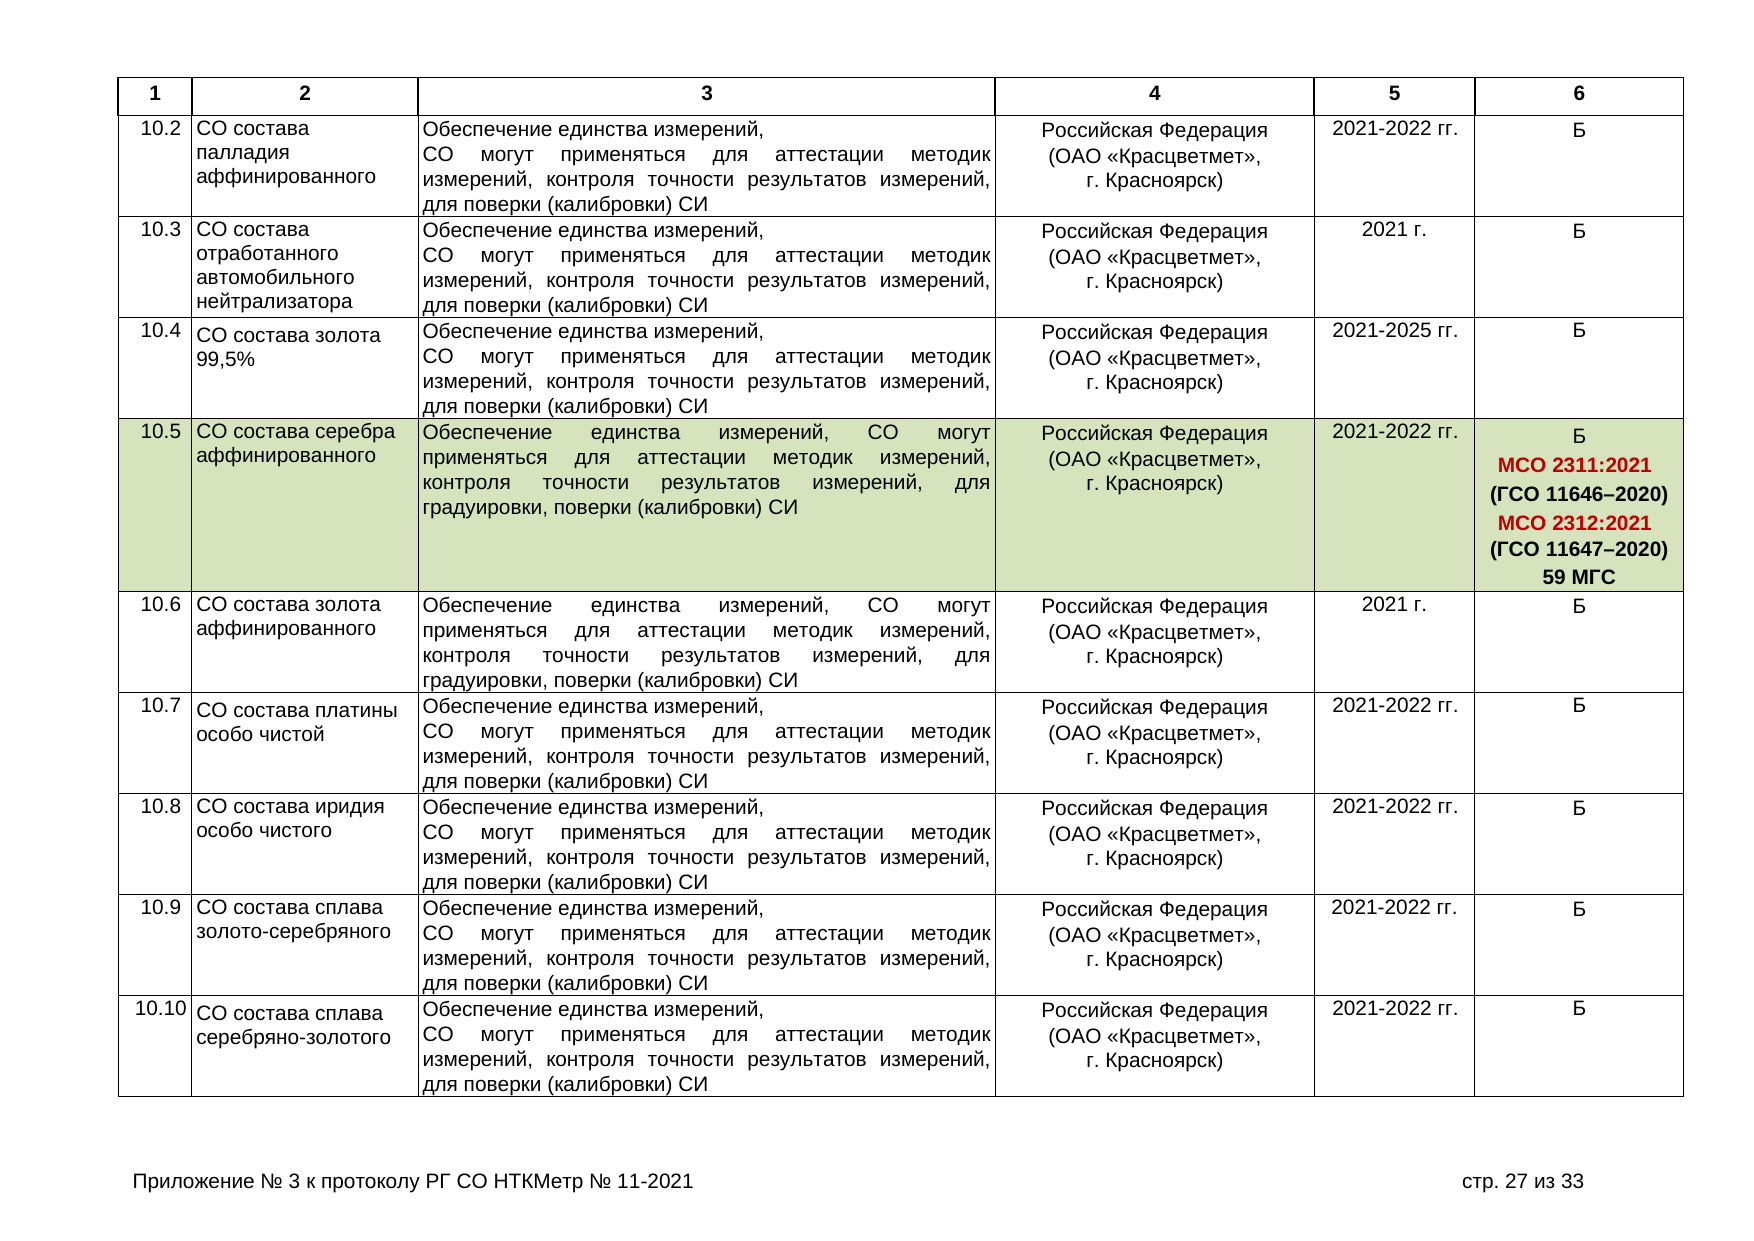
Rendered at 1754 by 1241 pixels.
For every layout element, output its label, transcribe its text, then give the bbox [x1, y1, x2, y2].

table_cell СО состава палладия аффинированного [192, 116, 418, 216]
table_cell Обеспечение единства измерений, СО могут применяться для аттестации методик измерений, контроля точности результатов измерений, для поверки (калибровки) СИ [419, 996, 995, 1096]
table_cell Б [1475, 794, 1683, 894]
table_cell 2021-2022 гг. [1315, 419, 1474, 591]
table_cell Б [1475, 318, 1683, 418]
table_cell Российская Федерация (ОАО «Красцветмет», г. Красноярск) [996, 996, 1314, 1096]
table_header 6 [1476, 78, 1683, 114]
table_cell 2021-2025 гг. [1315, 318, 1474, 418]
table_cell Б [1475, 217, 1683, 317]
table_cell Обеспечение единства измерений, СО могут применяться для аттестации методик измерений, контроля точности результатов измерений, для поверки (калибровки) СИ [419, 116, 995, 216]
table_header 5 [1315, 78, 1474, 114]
table_header 1 [119, 78, 191, 114]
table_cell 2021-2022 гг. [1315, 996, 1474, 1096]
table_cell 10.9 [119, 895, 191, 995]
table_cell Б [1475, 592, 1683, 692]
table_header 3 [419, 78, 994, 114]
table_cell Российская Федерация (ОАО «Красцветмет», г. Красноярск) [996, 895, 1314, 995]
table_cell 10.10 [119, 996, 191, 1096]
table_cell 10.8 [119, 794, 191, 894]
table_cell СО состава сплава серебряно-золотого [192, 996, 418, 1096]
table_cell СО состава отработанного автомобильного нейтрализатора [192, 217, 418, 317]
table_cell Обеспечение единства измерений, СО могут применяться для аттестации методик измерений, контроля точности результатов измерений, для градуировки, поверки (калибровки) СИ [419, 419, 995, 591]
table_cell СО состава золота аффинированного [192, 592, 418, 692]
table_cell СО состава иридия особо чистого [192, 794, 418, 894]
table_cell СО состава золота 99,5% [192, 318, 418, 418]
table_cell Обеспечение единства измерений, СО могут применяться для аттестации методик измерений, контроля точности результатов измерений, для поверки (калибровки) СИ [419, 217, 995, 317]
table_cell Российская Федерация (ОАО «Красцветмет», г. Красноярск) [996, 217, 1314, 317]
table_cell Обеспечение единства измерений, СО могут применяться для аттестации методик измерений, контроля точности результатов измерений, для поверки (калибровки) СИ [419, 794, 995, 894]
table_cell Б [1475, 693, 1683, 793]
table_cell Обеспечение единства измерений, СО могут применяться для аттестации методик измерений, контроля точности результатов измерений, для поверки (калибровки) СИ [419, 318, 995, 418]
table_cell Б МСО 2311:2021 (ГСО 11646–2020) МСО 2312:2021 (ГСО 11647–2020) 59 МГС [1475, 419, 1683, 591]
table_cell 2021-2022 гг. [1315, 693, 1474, 793]
table_cell 10.4 [119, 318, 191, 418]
table_cell 2021 г. [1315, 592, 1474, 692]
table_cell 2021-2022 гг. [1315, 794, 1474, 894]
table_cell Российская Федерация (ОАО «Красцветмет», г. Красноярск) [996, 693, 1314, 793]
table_cell Обеспечение единства измерений, СО могут применяться для аттестации методик измерений, контроля точности результатов измерений, для поверки (калибровки) СИ [419, 693, 995, 793]
table_cell Российская Федерация (ОАО «Красцветмет», г. Красноярск) [996, 419, 1314, 591]
table_cell 10.2 [119, 116, 191, 216]
table_cell Российская Федерация (ОАО «Красцветмет», г. Красноярск) [996, 592, 1314, 692]
table_cell 2021-2022 гг. [1315, 116, 1474, 216]
table_cell Б [1475, 996, 1683, 1096]
table_cell Обеспечение единства измерений, СО могут применяться для аттестации методик измерений, контроля точности результатов измерений, для поверки (калибровки) СИ [419, 895, 995, 995]
table_cell Российская Федерация (ОАО «Красцветмет», г. Красноярск) [996, 794, 1314, 894]
table_cell СО состава платины особо чистой [192, 693, 418, 793]
table_cell СО состава сплава золото-серебряного [192, 895, 418, 995]
table_cell 10.7 [119, 693, 191, 793]
table_cell Российская Федерация (ОАО «Красцветмет», г. Красноярск) [996, 116, 1314, 216]
table_cell 2021-2022 гг. [1315, 895, 1474, 995]
table_cell СО состава серебра аффинированного [192, 419, 418, 591]
table_cell Российская Федерация (ОАО «Красцветмет», г. Красноярск) [996, 318, 1314, 418]
table_header 2 [193, 78, 417, 114]
table_cell Обеспечение единства измерений, СО могут применяться для аттестации методик измерений, контроля точности результатов измерений, для градуировки, поверки (калибровки) СИ [419, 592, 995, 692]
table_cell Б [1475, 895, 1683, 995]
table_cell 2021 г. [1315, 217, 1474, 317]
table_header 4 [996, 78, 1313, 114]
table_cell 10.6 [119, 592, 191, 692]
table_cell 10.5 [119, 419, 191, 591]
table_cell 10.3 [119, 217, 191, 317]
table_cell Б [1475, 116, 1683, 216]
